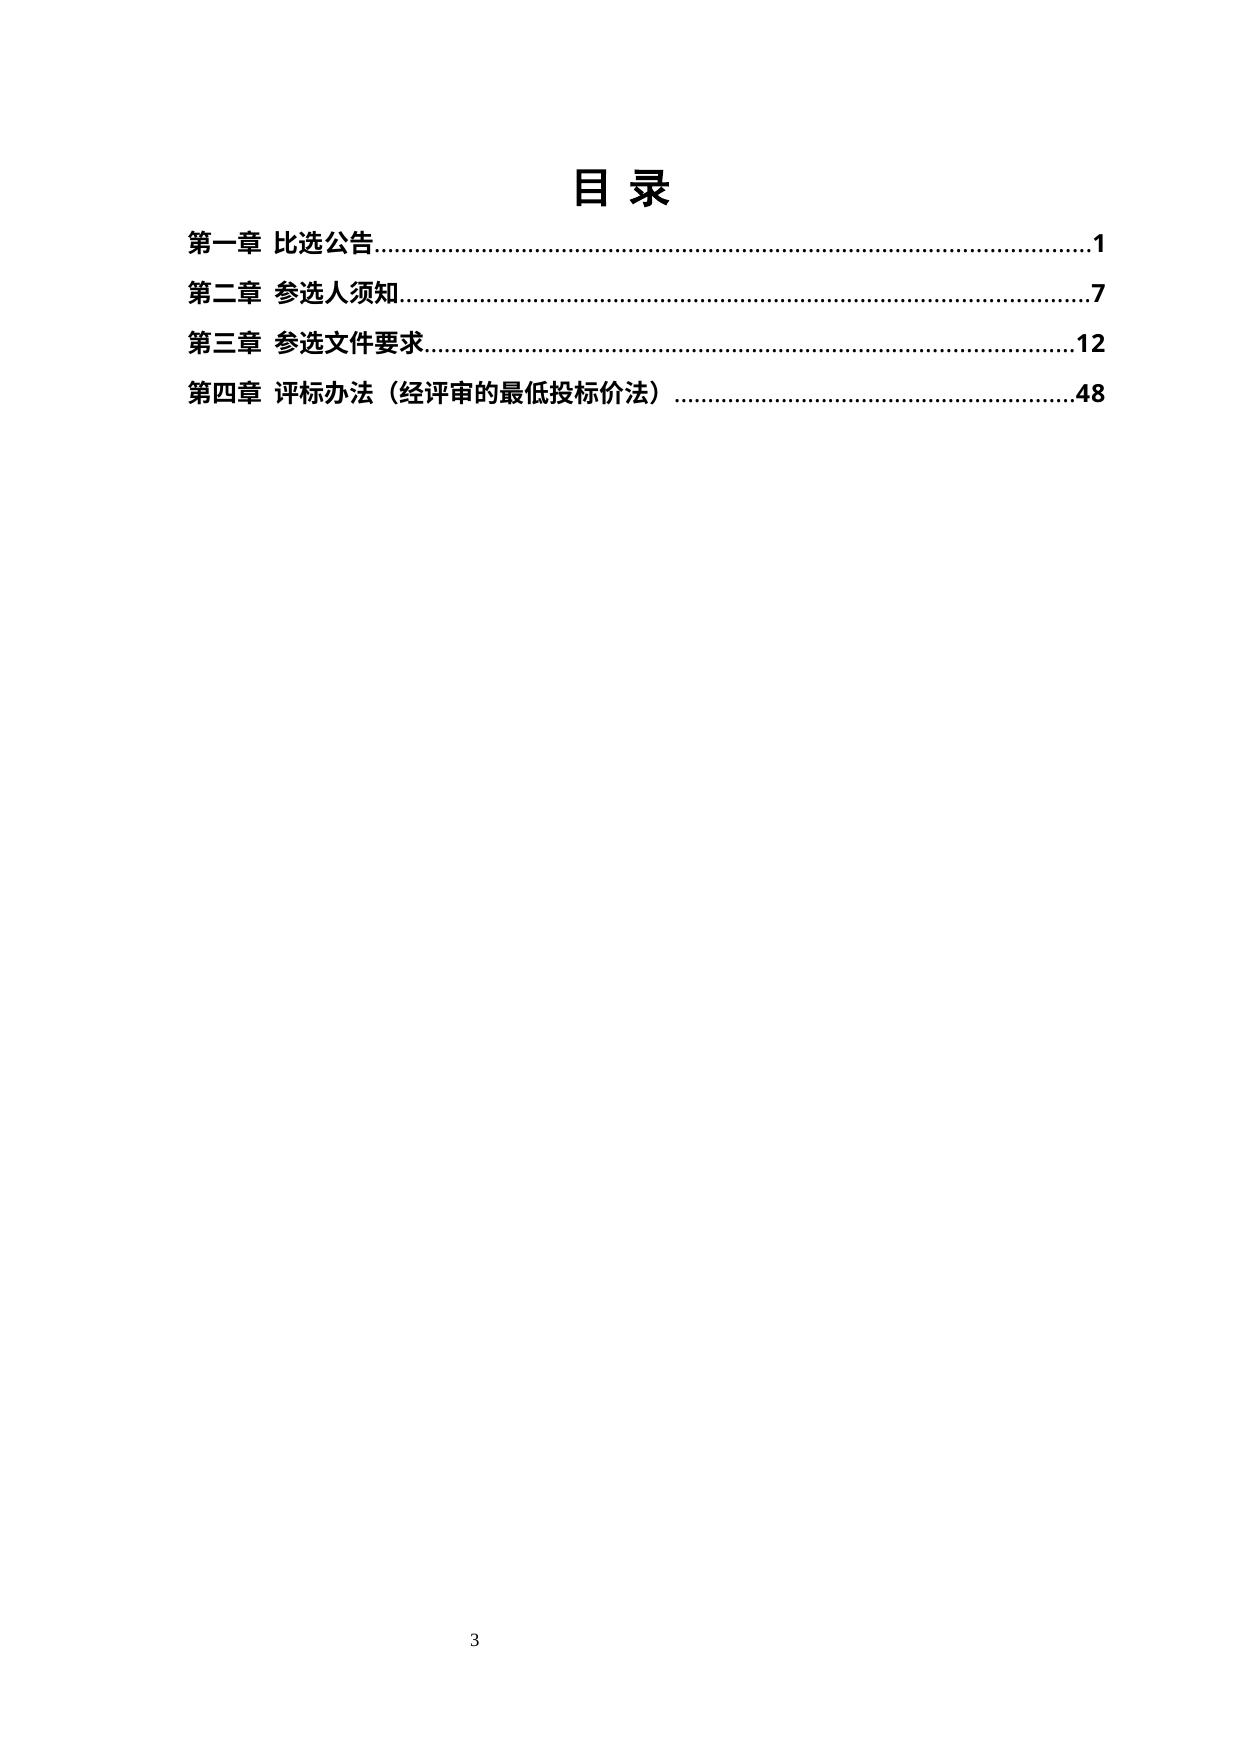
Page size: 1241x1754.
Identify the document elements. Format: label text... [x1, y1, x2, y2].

text 目录 [187, 162, 1053, 212]
text 第三章 参选文件要求 12 [187, 312, 1053, 362]
text 第四章 评标办法（经评审的最低投标价法） 48 [187, 362, 1053, 412]
text 第一章 比选公告 1 [187, 212, 1053, 262]
text 第二章 参选人须知 7 [187, 262, 1053, 312]
